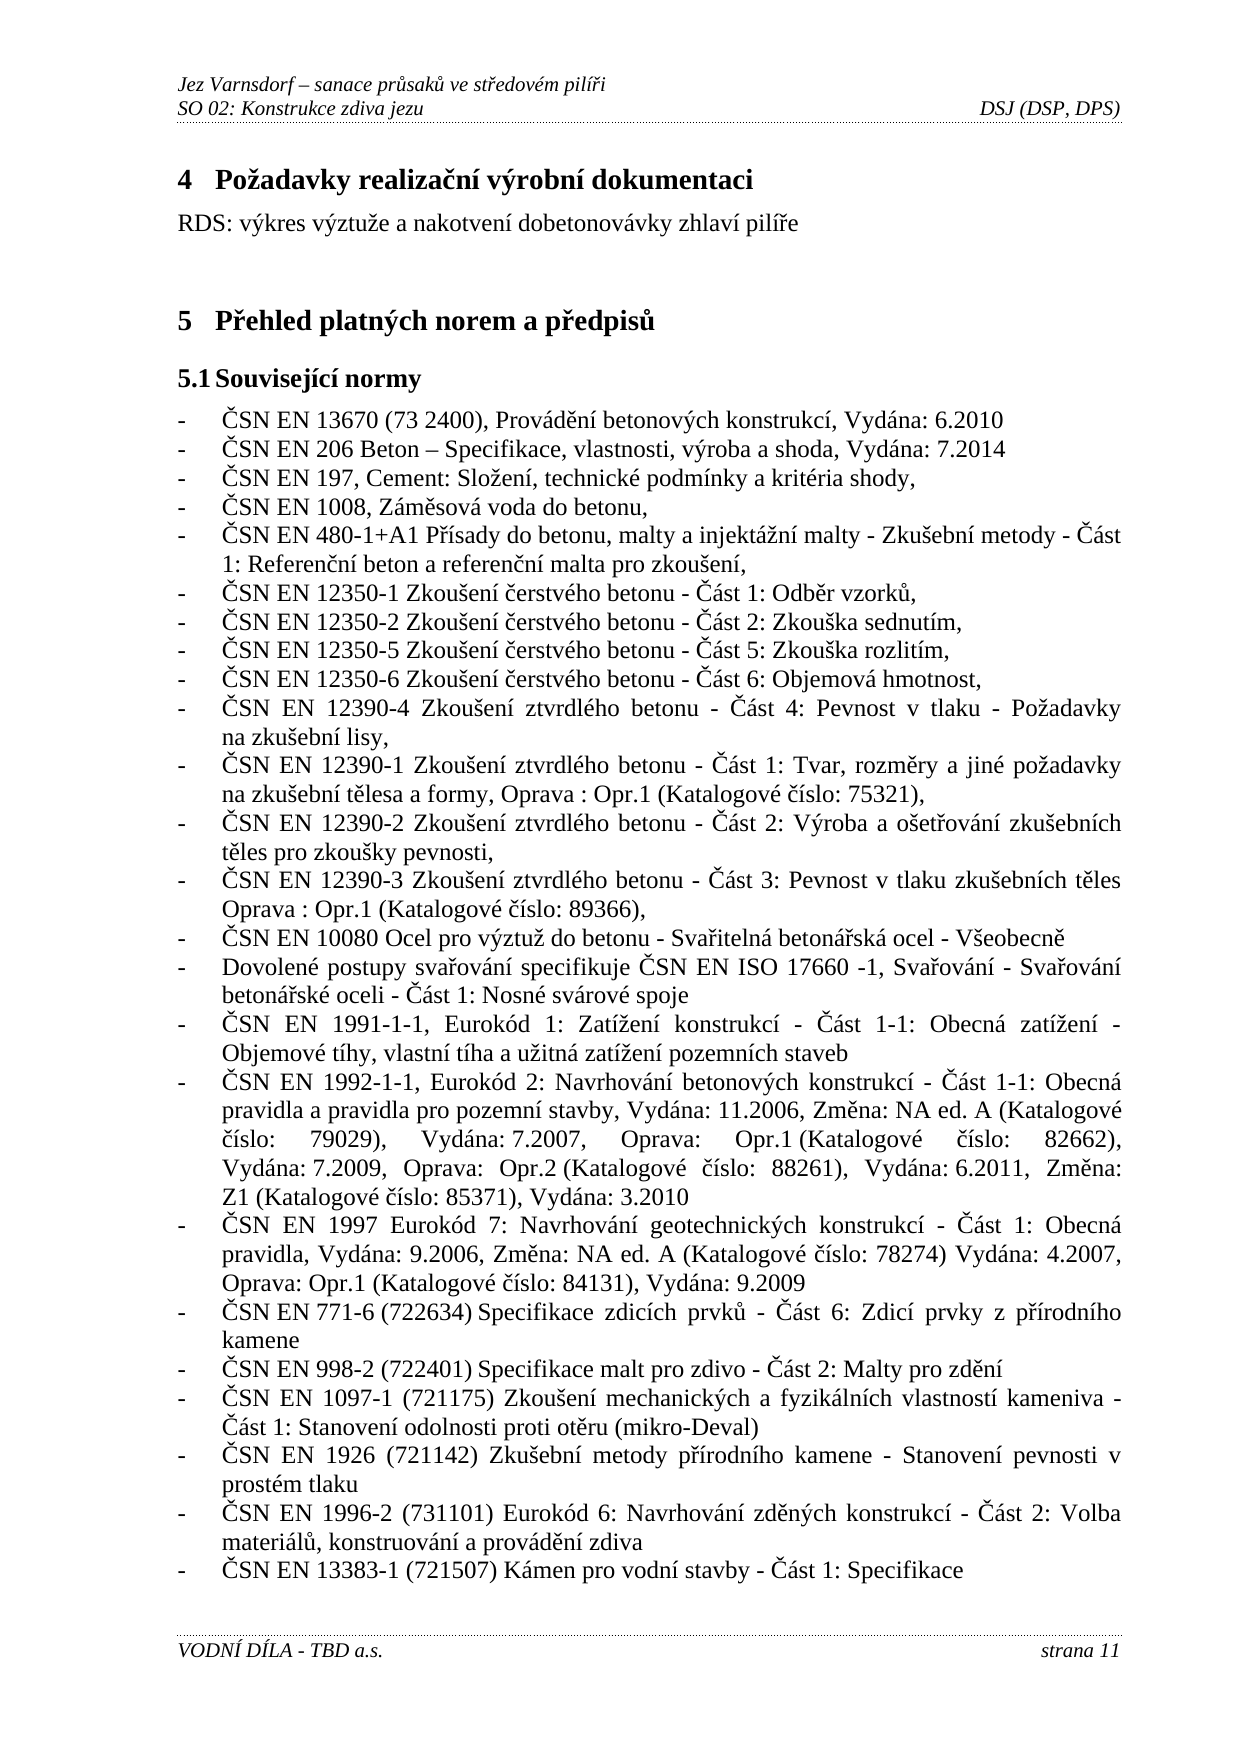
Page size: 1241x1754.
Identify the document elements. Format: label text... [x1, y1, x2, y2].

text RDS: výkres výztuže a nakotvení dobetonovávky zhlaví pilíře [177, 208, 1122, 237]
list ČSN EN 1997 Eurokód 7: Navrhování geotechnických konstrukcí - Část 1: Obecná pravidla, Vydána: 9.2006, Změna: NA ed. A (Katalogové číslo: 78274) Vydána: 4.2007, Oprava: Opr.1 (Katalogové číslo: 84131), Vydána: 9.2009 [177, 1211, 1122, 1297]
list ČSN EN 1992-1-1, Eurokód 2: Navrhování betonových konstrukcí - Část 1-1: Obecná pravidla a pravidla pro pozemní stavby, Vydána: 11.2006, Změna: NA ed. A (Katalogové číslo: 79029), Vydána: 7.2007, Oprava: Opr.1 (Katalogové číslo: 82662), Vydána: 7.2009, Oprava: Opr.2 (Katalogové číslo: 88261), Vydána: 6.2011, Změna: Z1 (Katalogové číslo: 85371), Vydána: 3.2010 [177, 1067, 1122, 1211]
list ČSN EN 13670 (73 2400), Provádění betonových konstrukcí, Vydána: 6.2010 [177, 406, 1122, 434]
list ČSN EN 12390-3 Zkoušení ztvrdlého betonu - Část 3: Pevnost v tlaku zkušebních těles Oprava : Opr.1 (Katalogové číslo: 89366), [177, 866, 1122, 923]
list ČSN EN 12390-1 Zkoušení ztvrdlého betonu - Část 1: Tvar, rozměry a jiné požadavky na zkušební tělesa a formy, Oprava : Opr.1 (Katalogové číslo: 75321), [177, 751, 1122, 808]
list ČSN EN 1097-1 (721175) Zkoušení mechanických a fyzikálních vlastností kameniva - Část 1: Stanovení odolnosti proti otěru (mikro-Deval) [177, 1383, 1122, 1441]
list ČSN EN 12350-2 Zkoušení čerstvého betonu - Část 2: Zkouška sednutím, [177, 607, 1122, 636]
list ČSN EN 12350-1 Zkoušení čerstvého betonu - Část 1: Odběr vzorků, [177, 578, 1122, 607]
list ČSN EN 197, Cement: Složení, technické podmínky a kritéria shody, [177, 463, 1122, 492]
list ČSN EN 206 Beton – Specifikace, vlastnosti, výroba a shoda, Vydána: 7.2014 [177, 434, 1122, 463]
list ČSN EN 1008, Záměsová voda do betonu, [177, 492, 1122, 521]
list ČSN EN 13383-1 (721507) Kámen pro vodní stavby - Část 1: Specifikace [177, 1556, 1122, 1584]
list ČSN EN 1996-2 (731101) Eurokód 6: Navrhování zděných konstrukcí - Část 2: Volba materiálů, konstruování a provádění zdiva [177, 1498, 1122, 1556]
list Dovolené postupy svařování specifikuje ČSN EN ISO 17660 -1, Svařování - Svařování betonářské oceli - Část 1: Nosné svárové spoje [177, 952, 1122, 1009]
list ČSN EN 1926 (721142) Zkušební metody přírodního kamene - Stanovení pevnosti v prostém tlaku [177, 1441, 1122, 1498]
list ČSN EN 1991-1-1, Eurokód 1: Zatížení konstrukcí - Část 1-1: Obecná zatížení - Objemové tíhy, vlastní tíha a užitná zatížení pozemních staveb [177, 1009, 1122, 1067]
subtitle Související normy [177, 362, 1122, 393]
list ČSN EN 480-1+A1 Přísady do betonu, malty a injektážní malty - Zkušební metody - Část 1: Referenční beton a referenční malta pro zkoušení, [177, 521, 1122, 578]
list ČSN EN 12390-4 Zkoušení ztvrdlého betonu - Část 4: Pevnost v tlaku - Požadavky na zkušební lisy, [177, 693, 1122, 751]
list ČSN EN 998-2 (722401) Specifikace malt pro zdivo - Část 2: Malty pro zdění [177, 1354, 1122, 1383]
subtitle Požadavky realizační výrobní dokumentaci [177, 162, 1122, 196]
list ČSN EN 12350-6 Zkoušení čerstvého betonu - Část 6: Objemová hmotnost, [177, 664, 1122, 693]
list ČSN EN 771-6 (722634) Specifikace zdicích prvků - Část 6: Zdicí prvky z přírodního kamene [177, 1297, 1122, 1354]
list ČSN EN 10080 Ocel pro výztuž do betonu - Svařitelná betonářská ocel - Všeobecně [177, 923, 1122, 952]
list ČSN EN 12390-2 Zkoušení ztvrdlého betonu - Část 2: Výroba a ošetřování zkušebních těles pro zkoušky pevnosti, [177, 808, 1122, 866]
list ČSN EN 12350-5 Zkoušení čerstvého betonu - Část 5: Zkouška rozlitím, [177, 636, 1122, 664]
subtitle Přehled platných norem a předpisů [177, 303, 1122, 337]
